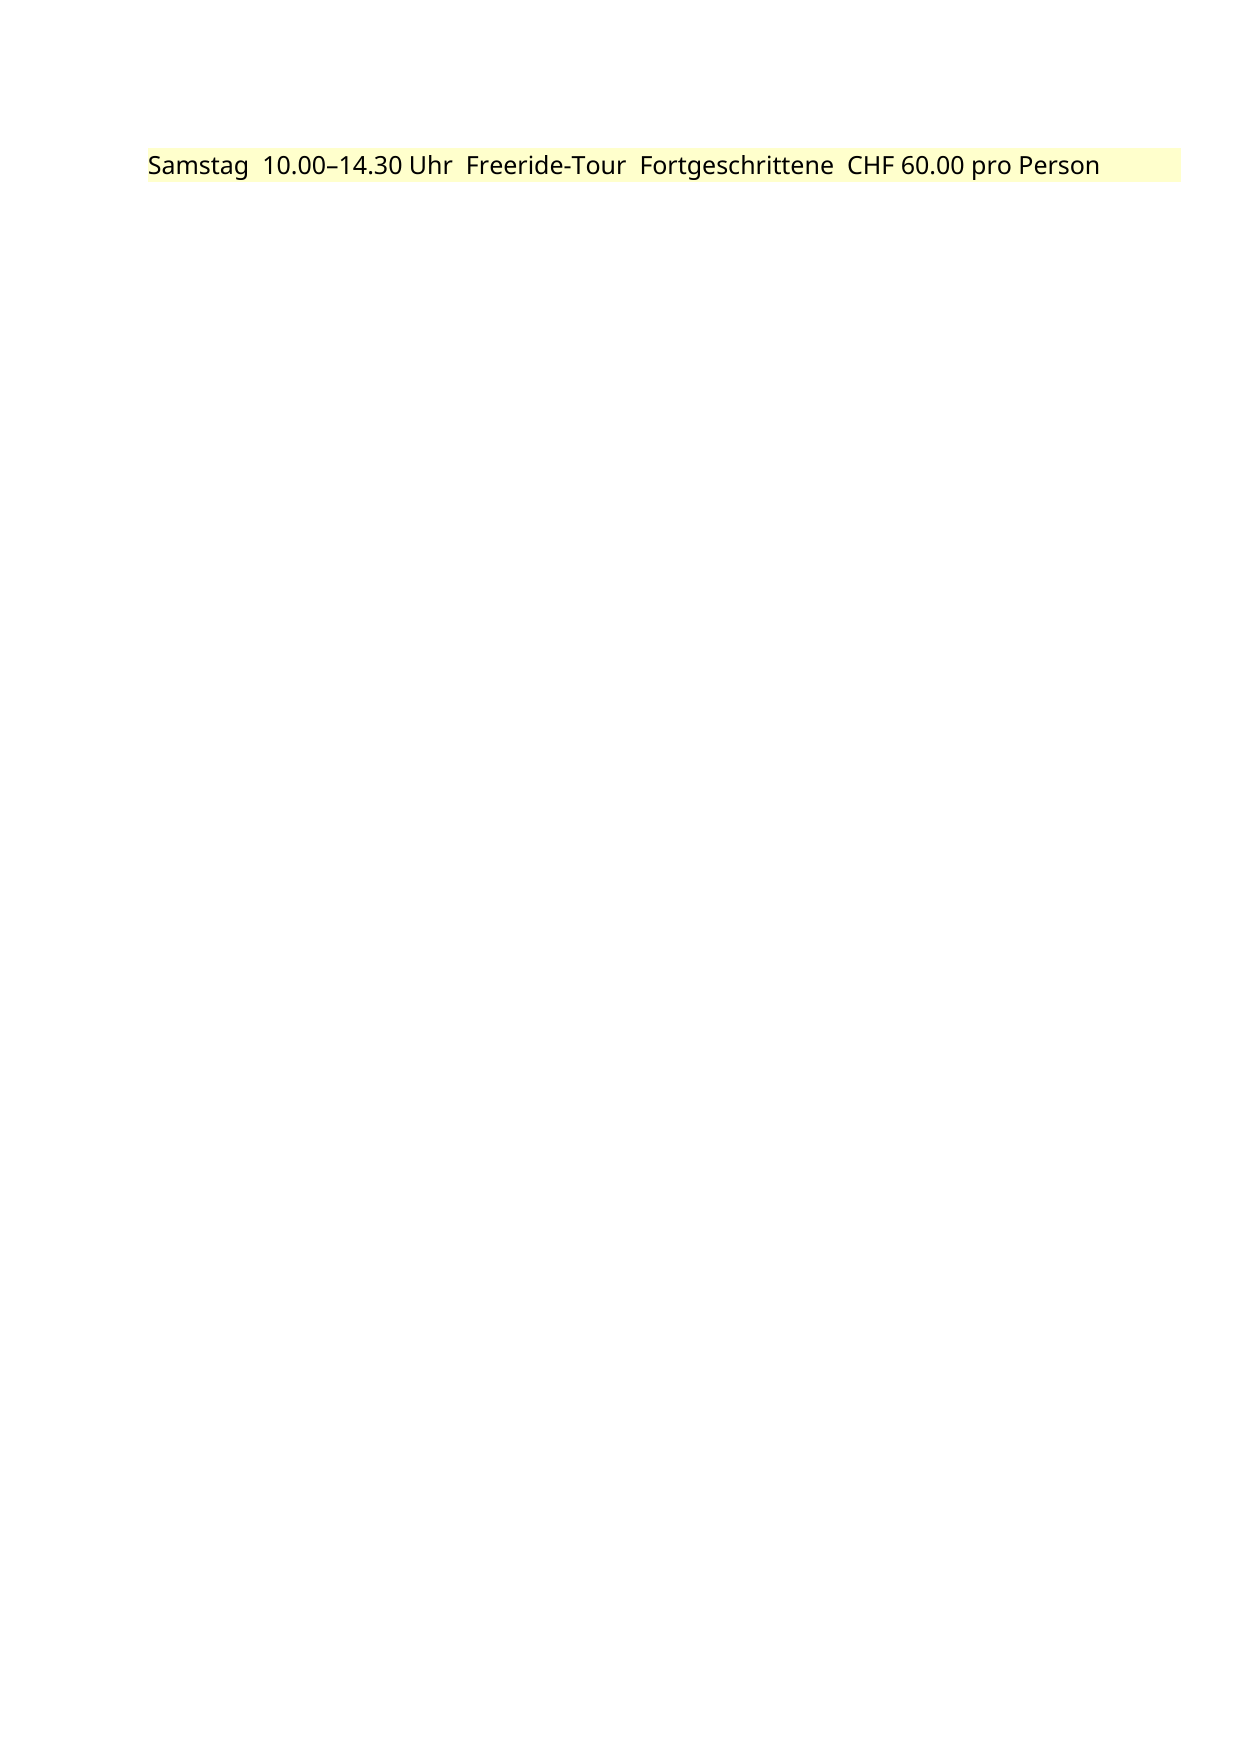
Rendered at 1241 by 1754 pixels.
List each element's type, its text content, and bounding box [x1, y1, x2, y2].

text Samstag 10.00–14.30 Uhr Freeride-Tour Fortgeschrittene CHF 60.00 pro Person [148, 148, 1181, 182]
